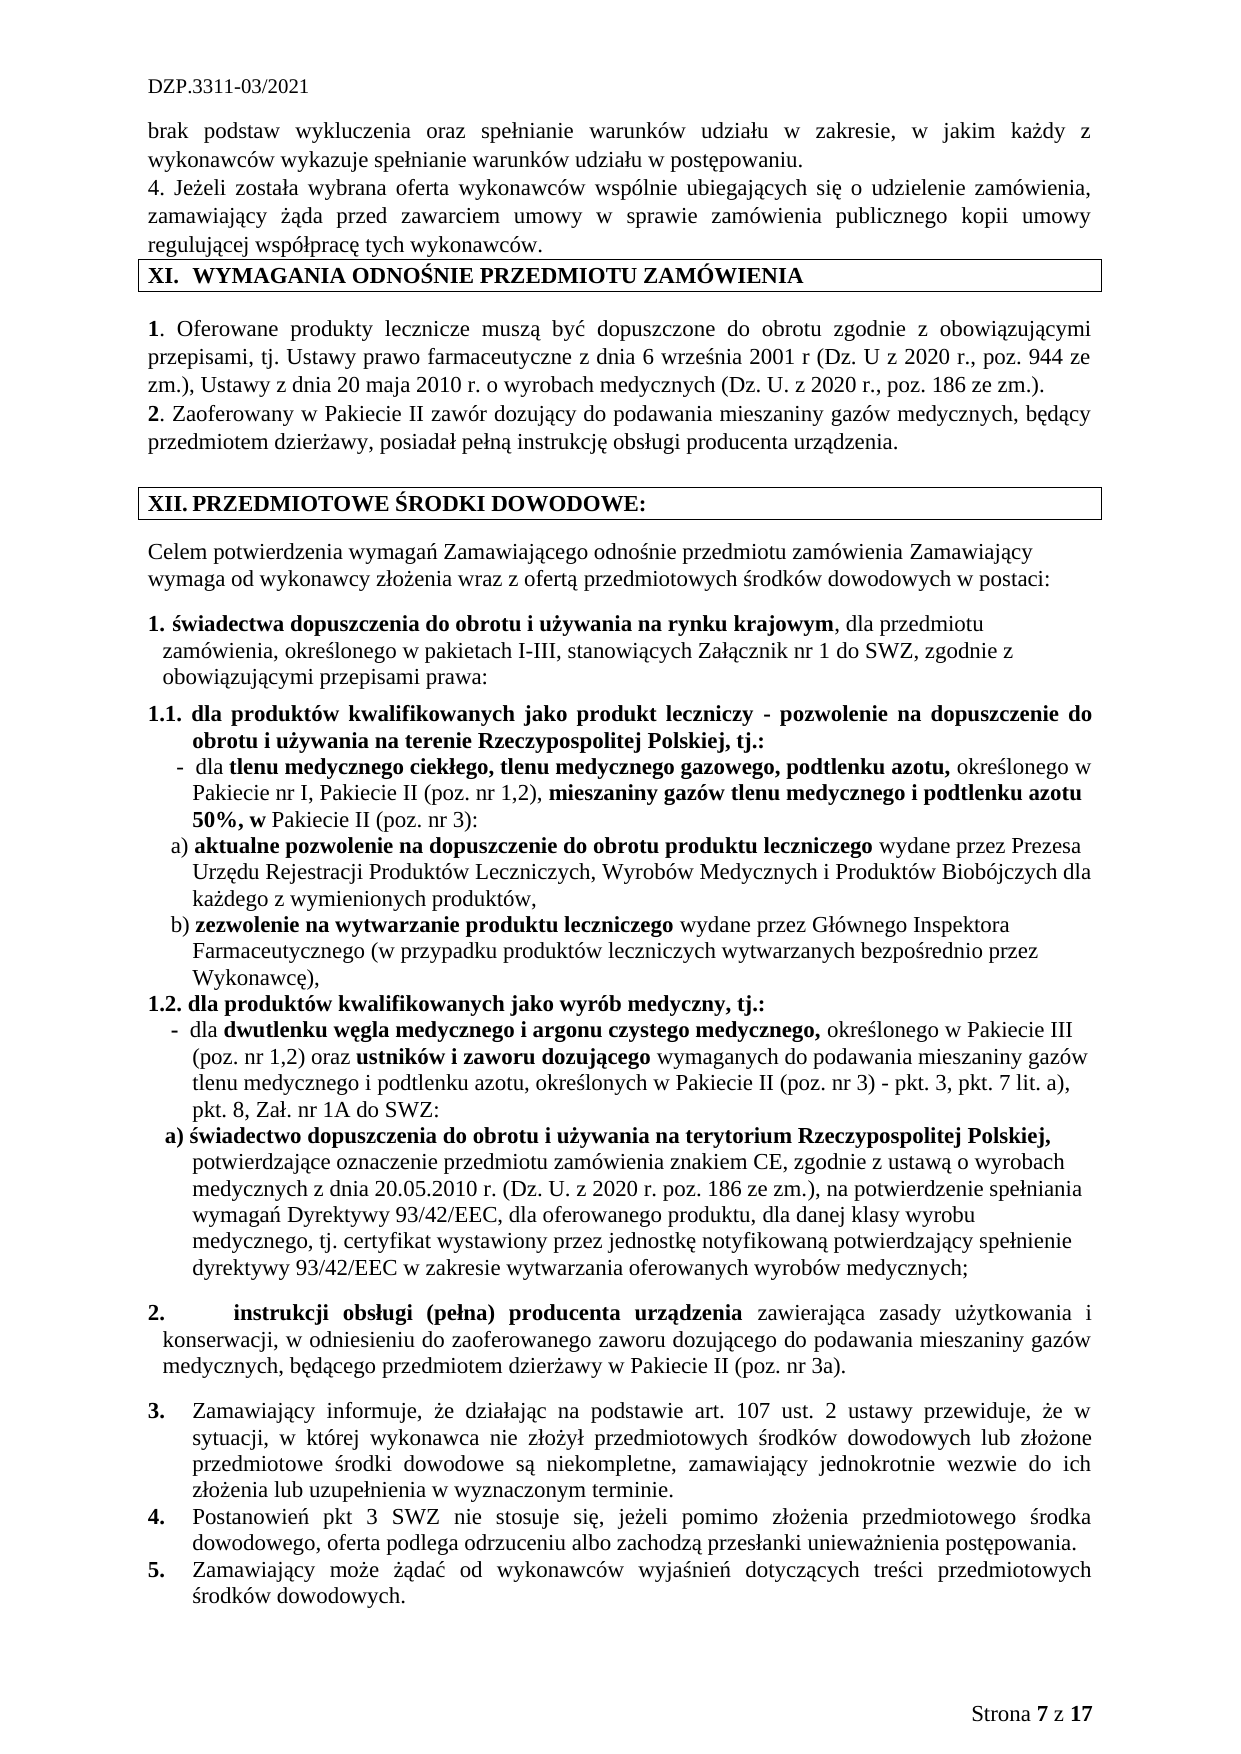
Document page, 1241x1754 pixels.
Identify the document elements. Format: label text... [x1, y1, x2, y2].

text 2. instrukcji obsługi (pełna) producenta urządzenia zawierająca zasady użytkowania i konserwacji, w odniesieniu do zaoferowanego zaworu dozującego do podawania mieszaniny gazów medycznych, będącego przedmiotem dzierżawy w Pakiecie II (poz. nr 3a). [148, 1299, 1093, 1378]
list 1. Oferowane produkty lecznicze muszą być dopuszczone do obrotu zgodnie z obowiązującymi przepisami, tj. Ustawy prawo farmaceutyczne z dnia 6 września 2001 r (Dz. U z 2020 r., poz. 944 ze zm.), Ustawy z dnia 20 maja 2010 r. o wyrobach medycznych (Dz. U. z 2020 r., poz. 186 ze zm.). [148, 315, 1093, 398]
text a) aktualne pozwolenie na dopuszczenie do obrotu produktu leczniczego wydane przez Prezesa Urzędu Rejestracji Produktów Leczniczych, Wyrobów Medycznych i Produktów Biobójczych dla każdego z wymienionych produktów, [148, 832, 1093, 911]
text b) zezwolenie na wytwarzanie produktu leczniczego wydane przez Głównego Inspektora Farmaceutycznego (w przypadku produktów leczniczych wytwarzanych bezpośrednio przez Wykonawcę), [148, 911, 1093, 990]
list Zamawiający może żądać od wykonawców wyjaśnień dotyczących treści przedmiotowych środków dowodowych. [148, 1556, 1093, 1608]
text a) świadectwo dopuszczenia do obrotu i używania na terytorium Rzeczypospolitej Polskiej, potwierdzające oznaczenie przedmiotu zamówienia znakiem CE, zgodnie z ustawą o wyrobach medycznych z dnia 20.05.2010 r. (Dz. U. z 2020 r. poz. 186 ze zm.), na potwierdzenie spełniania wymagań Dyrektywy 93/42/EEC, dla oferowanego produktu, dla danej klasy wyrobu medycznego, tj. certyfikat wystawiony przez jednostkę notyfikowaną potwierdzający spełnienie dyrektywy 93/42/EEC w zakresie wytwarzania oferowanych wyrobów medycznych; [148, 1122, 1093, 1280]
text - dla dwutlenku węgla medycznego i argonu czystego medycznego, określonego w Pakiecie III (poz. nr 1,2) oraz ustników i zaworu dozującego wymaganych do podawania mieszaniny gazów tlenu medycznego i podtlenku azotu, określonych w Pakiecie II (poz. nr 3) - pkt. 3, pkt. 7 lit. a), pkt. 8, Zał. nr 1A do SWZ: [148, 1017, 1093, 1122]
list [148, 117, 1093, 172]
text - dla tlenu medycznego ciekłego, tlenu medycznego gazowego, podtlenku azotu, określonego w Pakiecie nr I, Pakiecie II (poz. nr 1,2), mieszaniny gazów tlenu medycznego i podtlenku azotu 50%, w Pakiecie II (poz. nr 3): [148, 753, 1093, 832]
list WYMAGANIA ODNOŚNIE PRZEDMIOTU ZAMÓWIENIA [139, 260, 1101, 291]
list PRZEDMIOTOWE ŚRODKI DOWODOWE: [139, 488, 1101, 519]
text 1.2. dla produktów kwalifikowanych jako wyrób medyczny, tj.: [148, 990, 1093, 1017]
text Celem potwierdzenia wymagań Zamawiającego odnośnie przedmiotu zamówienia Zamawiający wymaga od wykonawcy złożenia wraz z ofertą przedmiotowych środków dowodowych w postaci: [148, 538, 1093, 591]
list Postanowień pkt 3 SWZ nie stosuje się, jeżeli pomimo złożenia przedmiotowego środka dowodowego, oferta podlega odrzuceniu albo zachodzą przesłanki unieważnienia postępowania. [148, 1503, 1093, 1556]
text 1.1. dla produktów kwalifikowanych jako produkt leczniczy - pozwolenie na dopuszczenie do obrotu i używania na terenie Rzeczypospolitej Polskiej, tj.: [148, 700, 1093, 753]
list Zamawiający informuje, że działając na podstawie art. 107 ust. 2 ustawy przewiduje, że w sytuacji, w której wykonawca nie złożył przedmiotowych środków dowodowych lub złożone przedmiotowe środki dowodowe są niekompletne, zamawiający jednokrotnie wezwie do ich złożenia lub uzupełnienia w wyznaczonym terminie. [148, 1397, 1093, 1503]
list 2. Zaoferowany w Pakiecie II zawór dozujący do podawania mieszaniny gazów medycznych, będący przedmiotem dzierżawy, posiadał pełną instrukcję obsługi producenta urządzenia. [148, 400, 1093, 455]
list 4. Jeżeli została wybrana oferta wykonawców wspólnie ubiegających się o udzielenie zamówienia, zamawiający żąda przed zawarciem umowy w sprawie zamówienia publicznego kopii umowy regulującej współpracę tych wykonawców. [148, 174, 1093, 257]
list świadectwa dopuszczenia do obrotu i używania na rynku krajowym, dla przedmiotu zamówienia, określonego w pakietach I-III, stanowiących Załącznik nr 1 do SWZ, zgodnie z obowiązującymi przepisami prawa: [148, 610, 1093, 689]
